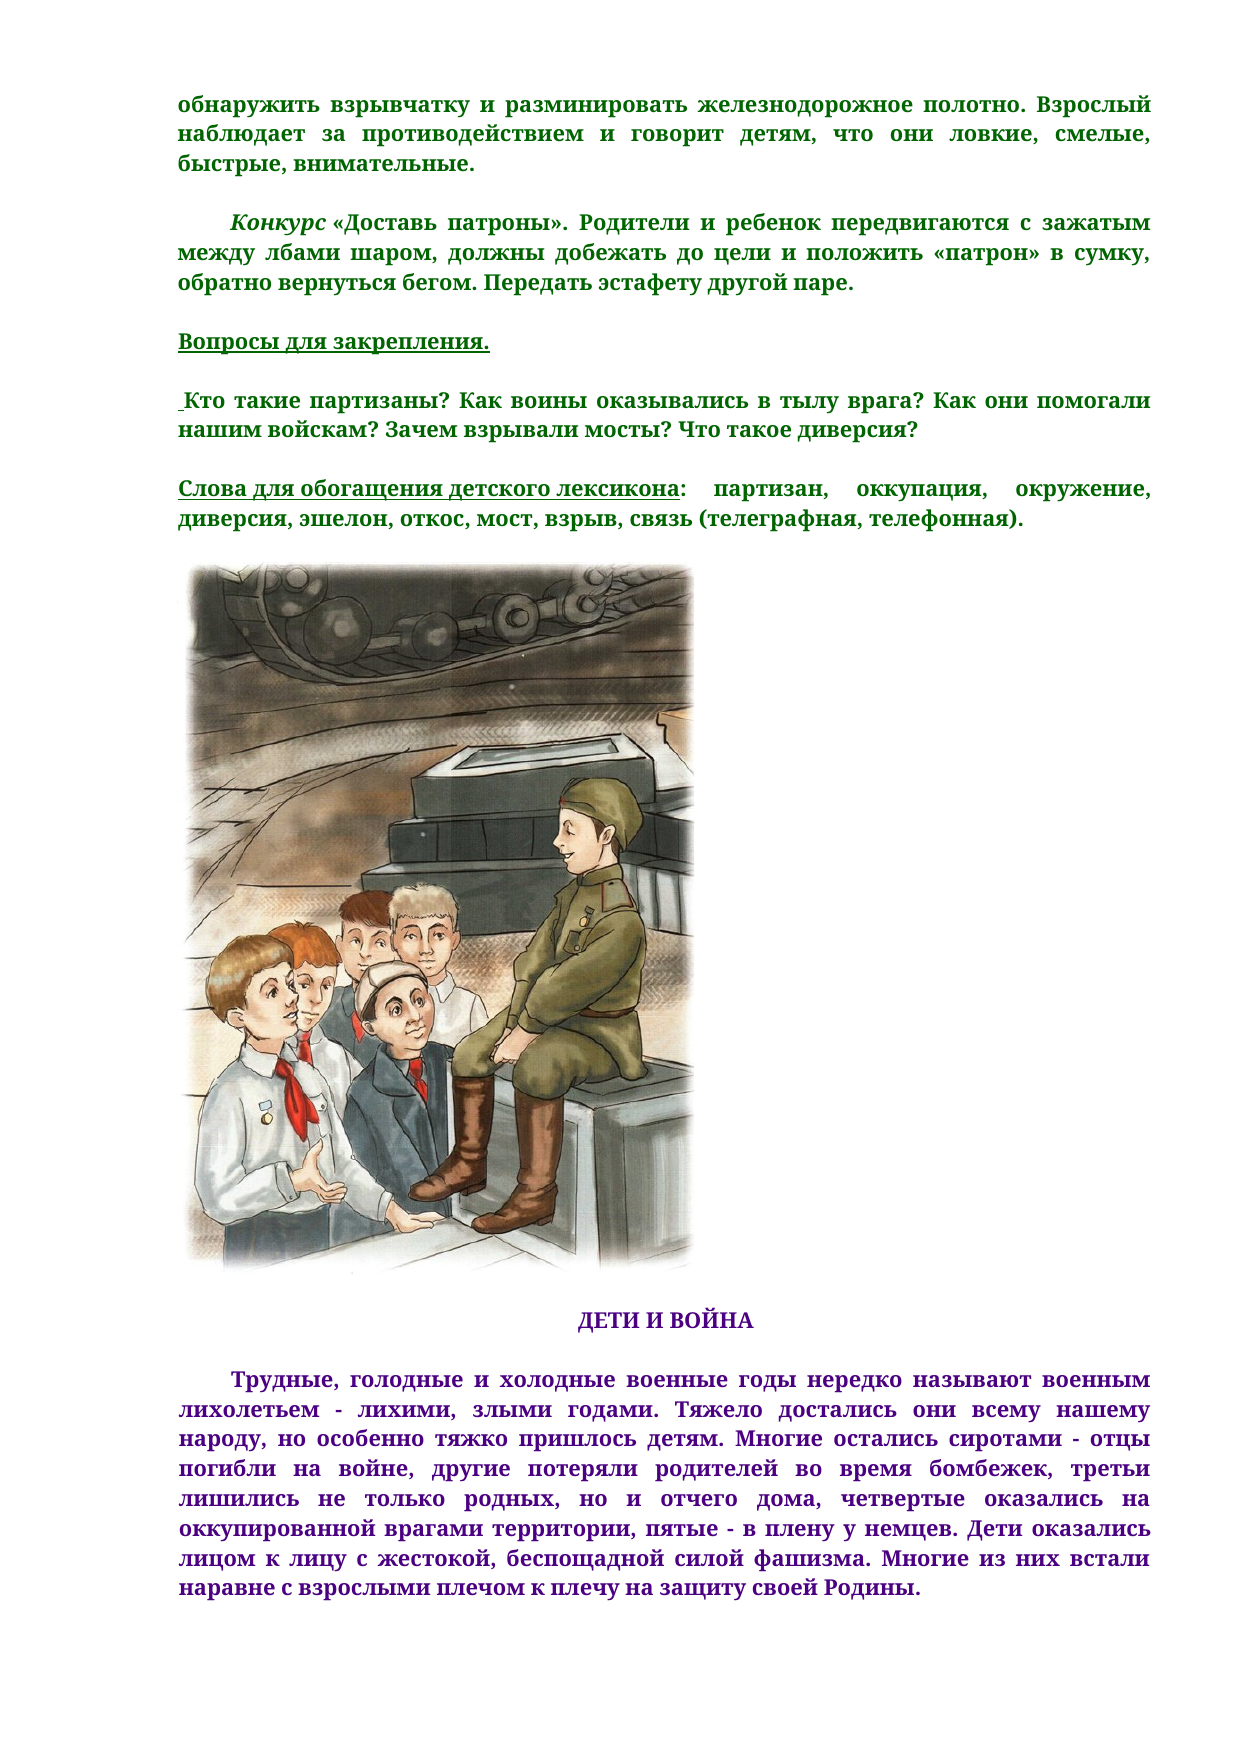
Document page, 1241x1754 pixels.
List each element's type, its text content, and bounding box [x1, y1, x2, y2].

text Вопросы для закрепления. [178, 326, 1152, 356]
text Слова для обогащения детского лексикона: партизан, оккупация, окружение, диверсия, эшелон, откос, мост, взрыв, связь (телеграфная, телефонная). [178, 473, 1152, 533]
text ДЕТИ И ВОЙНА [180, 1305, 1152, 1334]
picture [177, 562, 695, 1276]
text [177, 89, 1152, 178]
text Трудные, голодные и холодные военные годы нередко называют военным лихолетьем - лихими, злыми годами. Тяжело достались они всему нашему народу, но особенно тяжко пришлось детям. Многие остались сиротами - отцы погибли на войне, другие потеряли родителей во время бомбежек, третьи лишились не только родных, но и отчего дома, четвертые оказались на оккупированной врагами территории, пятые - в плену у немцев. Дети оказались лицом к лицу с жестокой, беспощадной силой фашизма. Многие из них встали наравне с взрослыми плечом к плечу на защиту своей Родины. [179, 1364, 1152, 1602]
text Кто такие партизаны? Как воины оказывались в тылу врага? Как они помогали нашим войскам? Зачем взрывали мосты? Что такое диверсия? [178, 385, 1152, 444]
text Конкурс «Доставь патроны». Родители и ребенок передвигаются с зажатым между лбами шаром, должны добежать до цели и положить «патрон» в сумку, обратно вернуться бегом. Передать эстафету другой паре. [177, 207, 1152, 297]
